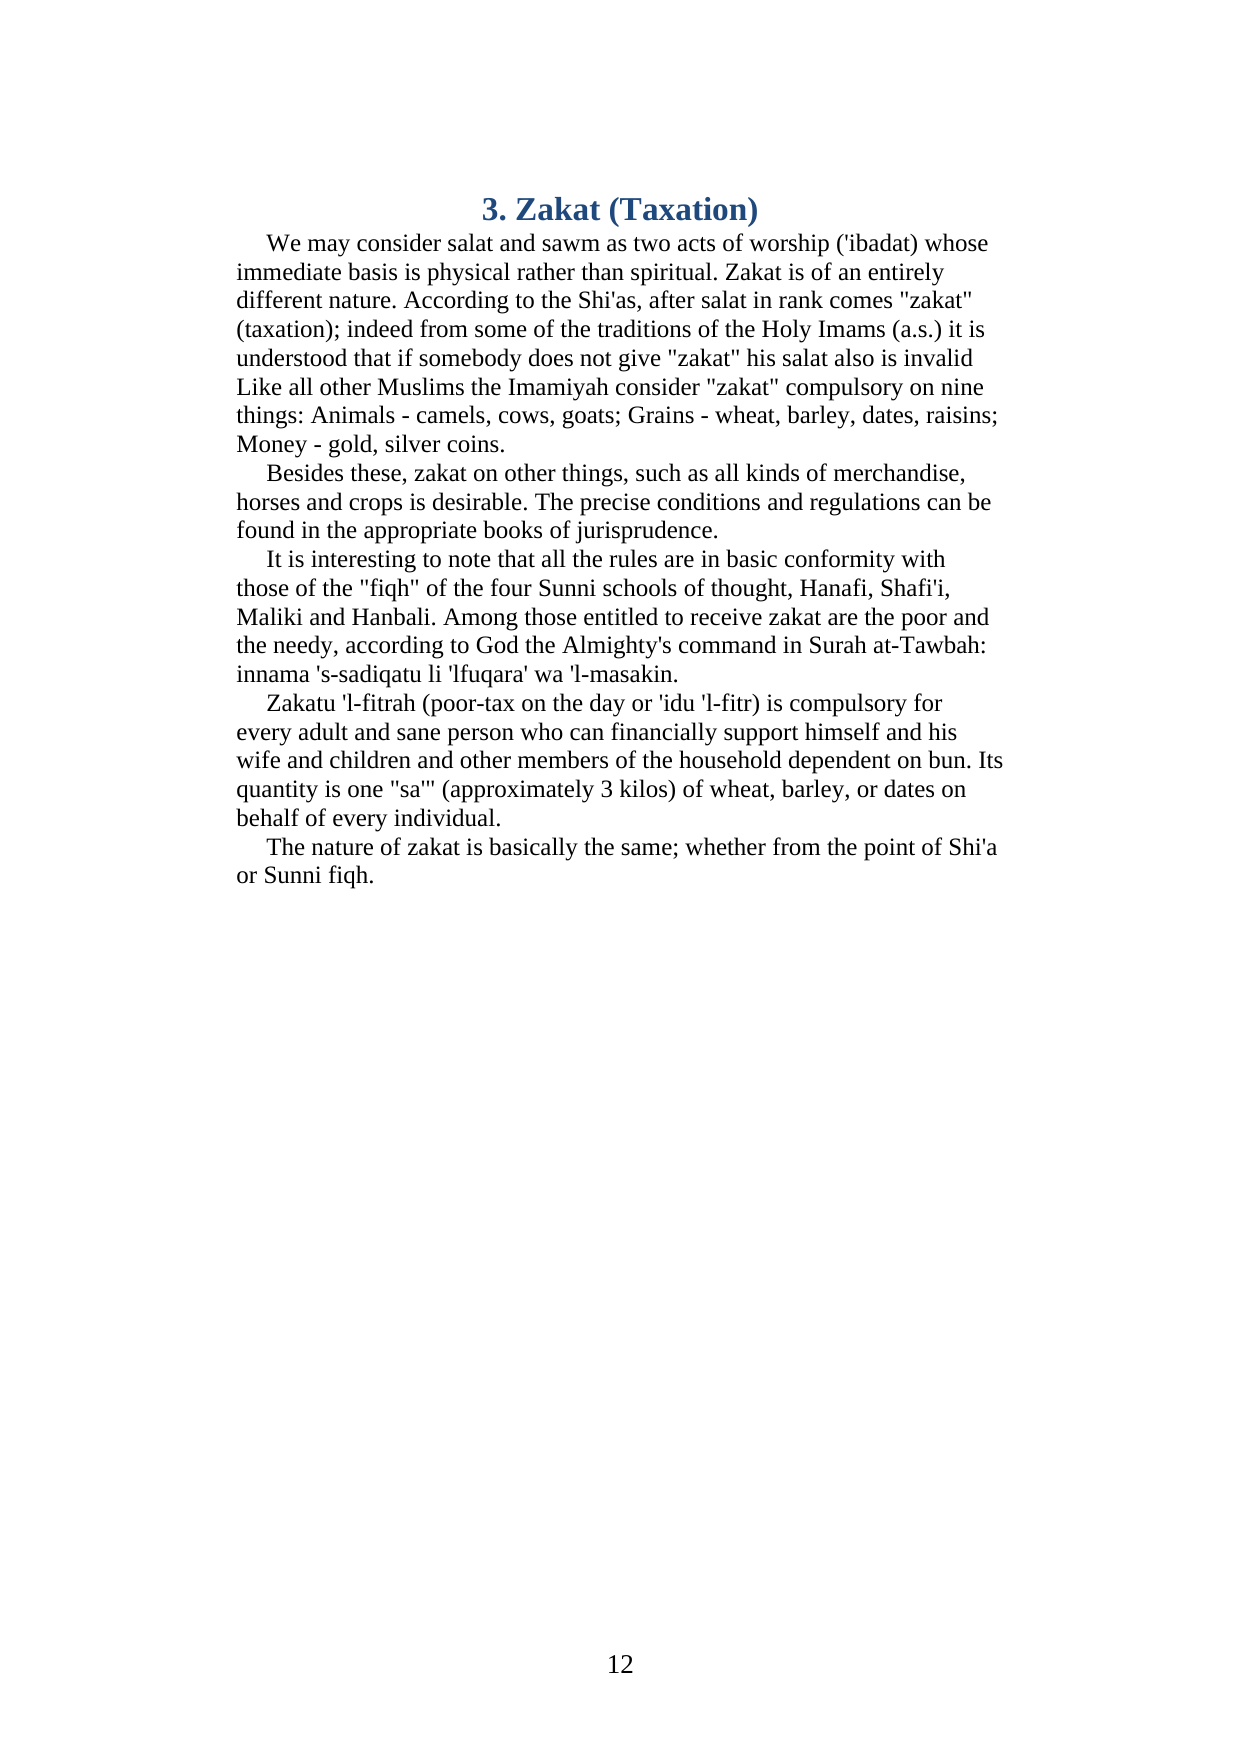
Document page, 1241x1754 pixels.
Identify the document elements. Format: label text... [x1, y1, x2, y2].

text We may consider salat and sawm as two acts of worship ('ibadat) whose immediate basis is physical rather than spiritual. Zakat is of an entirely different nature. According to the Shi'as, after salat in rank comes "zakat" (taxation); indeed from some of the traditions of the Holy Imams (a.s.) it is understood that if somebody does not give "zakat" his salat also is invalid Like all other Muslims the Imamiyah consider "zakat" compulsory on nine things: Animals - camels, cows, goats; Grains - wheat, barley, dates, raisins; Money - gold, silver coins. [236, 228, 1004, 458]
subtitle 3. Zakat (Taxation) [236, 190, 1004, 228]
text Zakatu 'l-fitrah (poor-tax on the day or 'idu 'l-fitr) is compulsory for every adult and sane person who can financially support himself and his wife and children and other members of the household dependent on bun. Its quantity is one "sa'" (approximately 3 kilos) of wheat, barley, or dates on behalf of every individual. [236, 688, 1004, 832]
text It is interesting to note that all the rules are in basic conformity with those of the "fiqh" of the four Sunni schools of thought, Hanafi, Shafi'i, Maliki and Hanbali. Among those entitled to receive zakat are the poor and the needy, according to God the Almighty's command in Surah at-Tawbah: innama 's-sadiqatu li 'lfuqara' wa 'l-masakin. [236, 544, 1004, 688]
text Besides these, zakat on other things, such as all kinds of merchandise, horses and crops is desirable. The precise conditions and regulations can be found in the appropriate books of jurisprudence. [236, 458, 1004, 544]
text The nature of zakat is basically the same; whether from the point of Shi'a or Sunni fiqh. [236, 832, 1004, 889]
